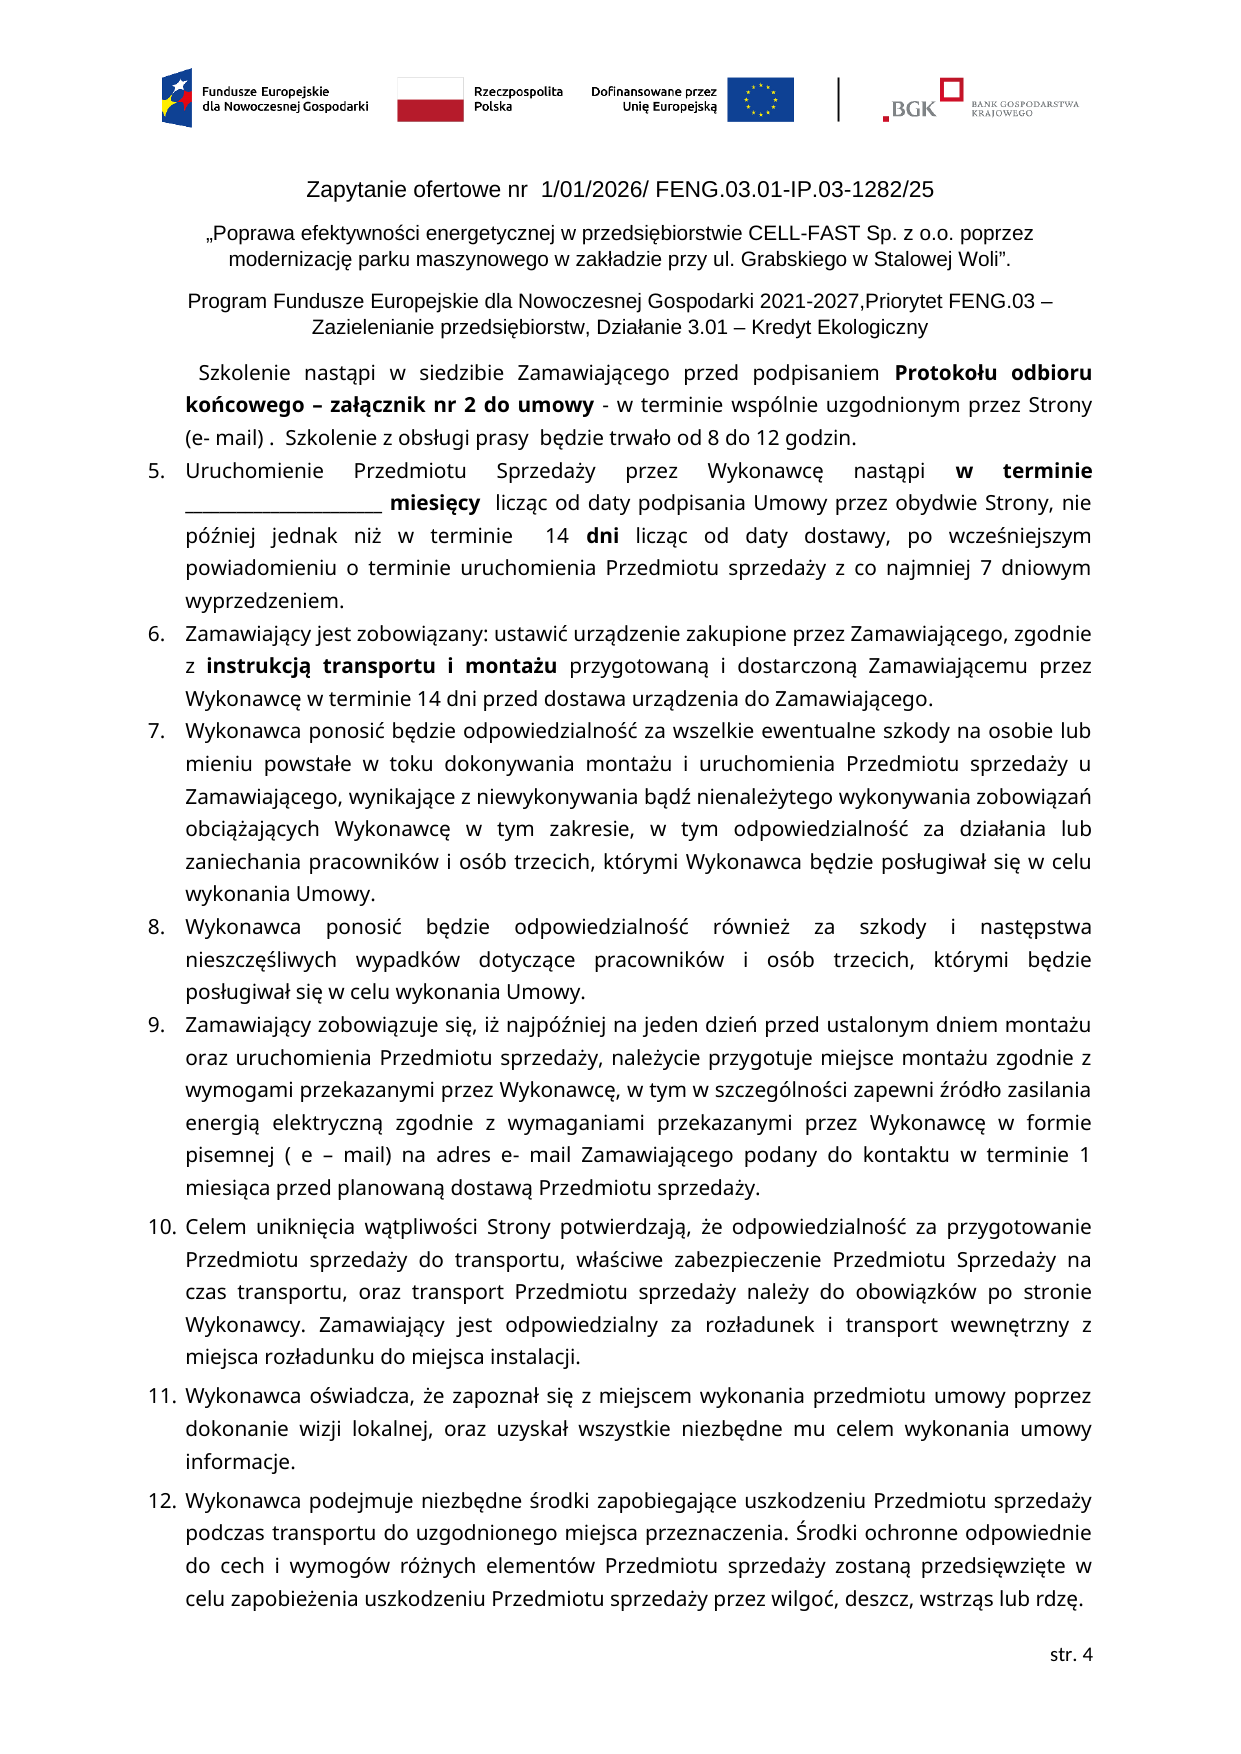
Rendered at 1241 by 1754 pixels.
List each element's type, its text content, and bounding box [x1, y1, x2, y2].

text Szkolenie nastąpi w siedzibie Zamawiającego przed podpisaniem Protokołu odbioru końcowego – załącznik nr 2 do umowy - w terminie wspólnie uzgodnionym przez Strony (e- mail) . Szkolenie z obsługi prasy będzie trwało od 8 do 12 godzin. [185, 358, 1093, 452]
list Zamawiający jest zobowiązany: ustawić urządzenie zakupione przez Zamawiającego, zgodnie z instrukcją transportu i montażu przygotowaną i dostarczoną Zamawiającemu przez Wykonawcę w terminie 14 dni przed dostawa urządzenia do Zamawiającego. [148, 619, 1093, 712]
list Wykonawca ponosić będzie odpowiedzialność za wszelkie ewentualne szkody na osobie lub mieniu powstałe w toku dokonywania montażu i uruchomienia Przedmiotu sprzedaży u Zamawiającego, wynikające z niewykonywania bądź nienależytego wykonywania zobowiązań obciążających Wykonawcę w tym zakresie, w tym odpowiedzialność za działania lub zaniechania pracowników i osób trzecich, którymi Wykonawca będzie posługiwał się w celu wykonania Umowy. [148, 717, 1093, 908]
list Wykonawca podejmuje niezbędne środki zapobiegające uszkodzeniu Przedmiotu sprzedaży podczas transportu do uzgodnionego miejsca przeznaczenia. Środki ochronne odpowiednie do cech i wymogów różnych elementów Przedmiotu sprzedaży zostaną przedsięwzięte w celu zapobieżenia uszkodzeniu Przedmiotu sprzedaży przez wilgoć, deszcz, wstrząs lub rdzę. [148, 1486, 1093, 1612]
list Uruchomienie Przedmiotu Sprzedaży przez Wykonawcę nastąpi w terminie _______________________ miesięcy licząc od daty podpisania Umowy przez obydwie Strony, nie później jednak niż w terminie 14 dni licząc od daty dostawy, po wcześniejszym powiadomieniu o terminie uruchomienia Przedmiotu sprzedaży z co najmniej 7 dniowym wyprzedzeniem. [148, 456, 1093, 614]
list Celem uniknięcia wątpliwości Strony potwierdzają, że odpowiedzialność za przygotowanie Przedmiotu sprzedaży do transportu, właściwe zabezpieczenie Przedmiotu Sprzedaży na czas transportu, oraz transport Przedmiotu sprzedaży należy do obowiązków po stronie Wykonawcy. Zamawiający jest odpowiedzialny za rozładunek i transport wewnętrzny z miejsca rozładunku do miejsca instalacji. [148, 1212, 1093, 1371]
list Wykonawca ponosić będzie odpowiedzialność również za szkody i następstwa nieszczęśliwych wypadków dotyczące pracowników i osób trzecich, którymi będzie posługiwał się w celu wykonania Umowy. [148, 912, 1093, 1006]
list Zamawiający zobowiązuje się, iż najpóźniej na jeden dzień przed ustalonym dniem montażu oraz uruchomienia Przedmiotu sprzedaży, należycie przygotuje miejsce montażu zgodnie z wymogami przekazanymi przez Wykonawcę, w tym w szczególności zapewni źródło zasilania energią elektryczną zgodnie z wymaganiami przekazanymi przez Wykonawcę w formie pisemnej ( e – mail) na adres e- mail Zamawiającego podany do kontaktu w terminie 1 miesiąca przed planowaną dostawą Przedmiotu sprzedaży. [148, 1010, 1093, 1201]
list Wykonawca oświadcza, że zapoznał się z miejscem wykonania przedmiotu umowy poprzez dokonanie wizji lokalnej, oraz uzyskał wszystkie niezbędne mu celem wykonania umowy informacje. [148, 1382, 1093, 1475]
